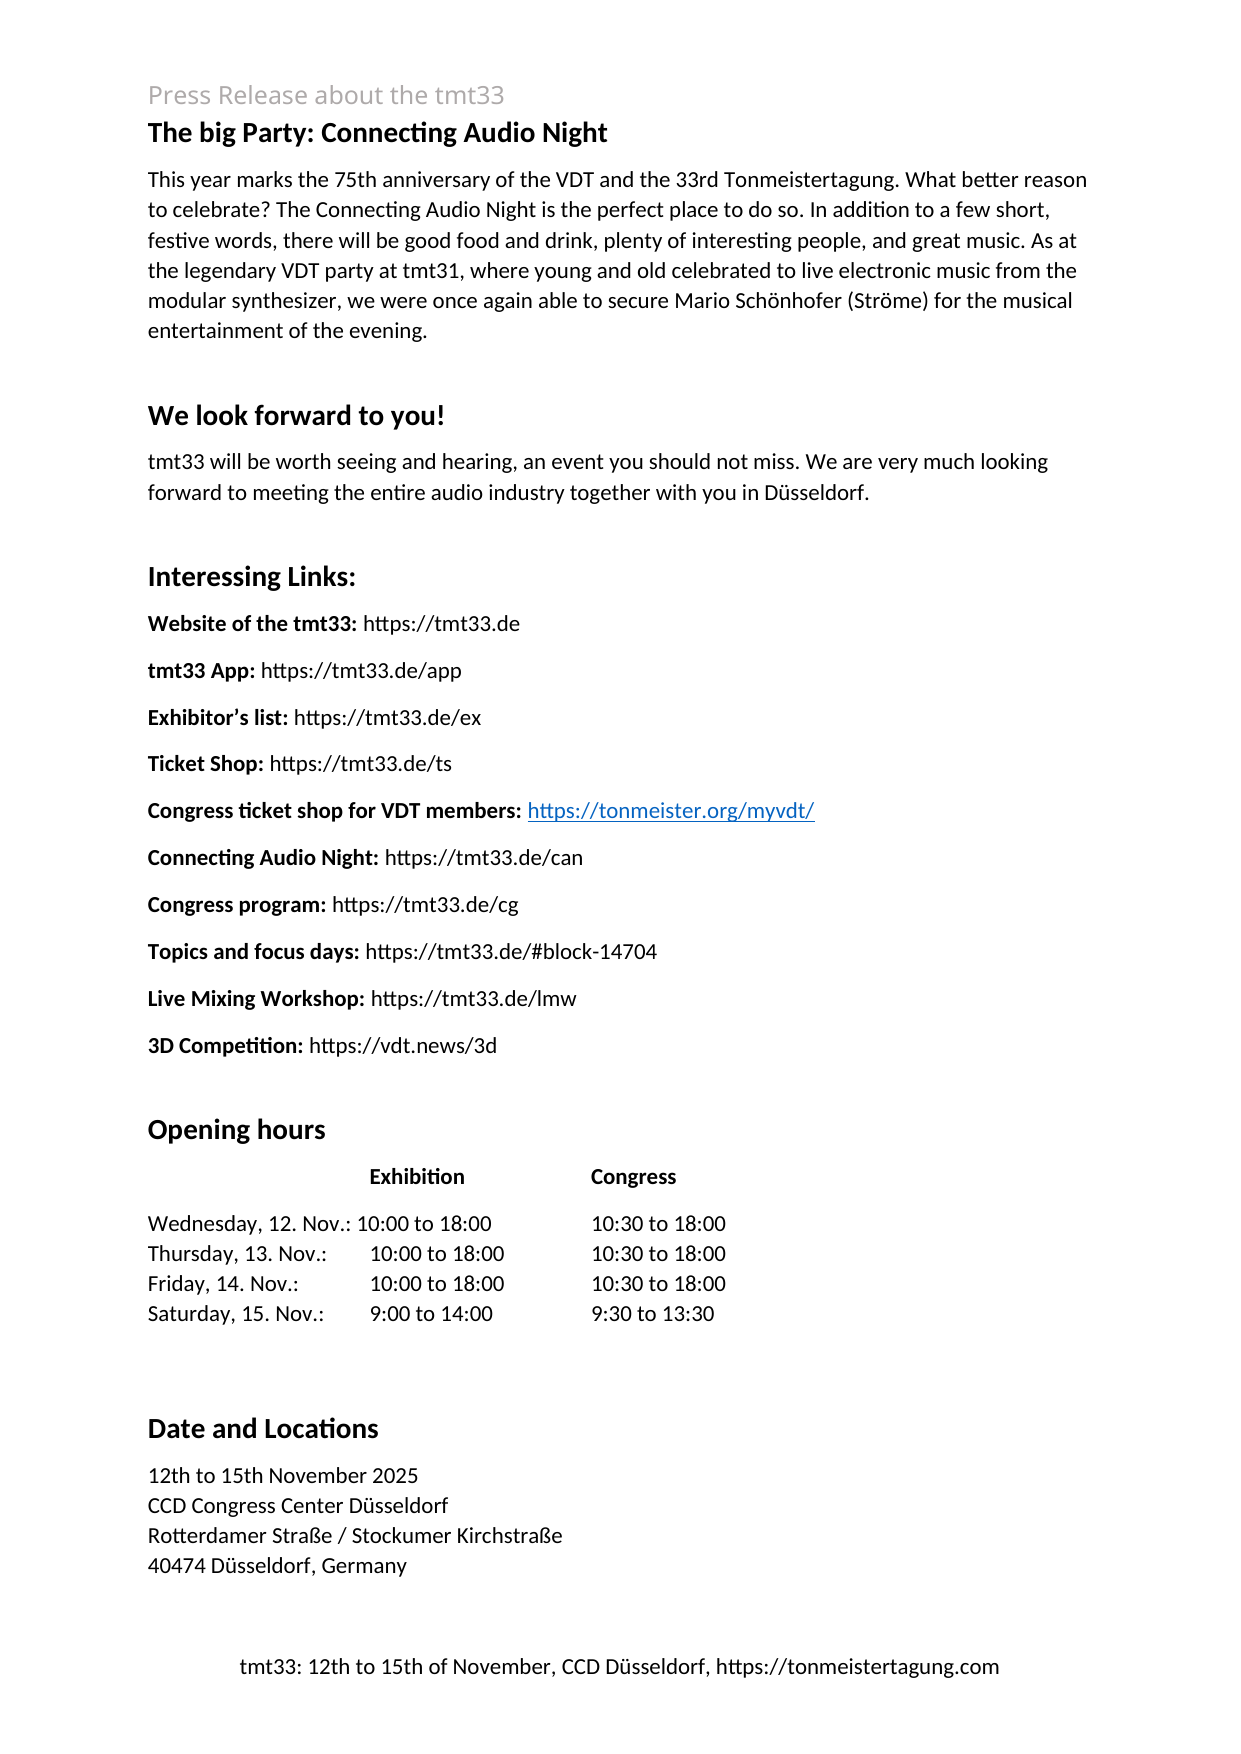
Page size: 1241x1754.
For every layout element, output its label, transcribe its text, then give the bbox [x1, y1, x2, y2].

text tmt33 App: https://tmt33.de/app [148, 656, 1092, 684]
text Congress program: https://tmt33.de/cg [148, 890, 1092, 918]
text tmt33 will be worth seeing and hearing, an event you should not miss. We are very much looking forward to meeting the entire audio industry together with you in Düsseldorf. [148, 447, 1092, 506]
text 3D Competition: https://vdt.news/3d [148, 1031, 1092, 1059]
text Exhibition Congress [148, 1162, 1092, 1190]
subtitle We look forward to you! [148, 397, 1092, 432]
text Wednesday, 12. Nov.: 10:00 to 18:00 10:30 to 18:00 Thursday, 13. Nov.: 10:00 to 18:00 10:30 to 18:00 Friday, 14. Nov.: 10:00 to 18:00 10:30 to 18:00 Saturday, 15. Nov.: 9:00 to 14:00 9:30 to 13:30 [148, 1209, 1092, 1358]
text Exhibitor’s list: https://tmt33.de/ex [148, 703, 1092, 731]
subtitle Interessing Links: [148, 558, 1092, 593]
text 12th to 15th November 2025 CCD Congress Center Düsseldorf Rotterdamer Straße / Stockumer Kirchstraße 40474 Düsseldorf, Germany [148, 1461, 1092, 1579]
text Congress ticket shop for VDT members: https://tonmeister.org/myvdt/ [148, 796, 1092, 824]
subtitle Date and Locations [148, 1410, 1092, 1445]
text Topics and focus days: https://tmt33.de/#block-14704 [148, 937, 1092, 965]
text This year marks the 75th anniversary of the VDT and the 33rd Tonmeistertagung. What better reason to celebrate? The Connecting Audio Night is the perfect place to do so. In addition to a few short, festive words, there will be good food and drink, plenty of interesting people, and great music. As at the legendary VDT party at tmt31, where young and old celebrated to live electronic music from the modular synthesizer, we were once again able to secure Mario Schönhofer (Ströme) for the musical entertainment of the evening. [148, 165, 1092, 344]
subtitle Opening hours [148, 1111, 1092, 1147]
text Connecting Audio Night: https://tmt33.de/can [148, 843, 1092, 871]
subtitle The big Party: Connecting Audio Night [148, 114, 1092, 150]
text Website of the tmt33: https://tmt33.de [148, 609, 1092, 637]
text Ticket Shop: https://tmt33.de/ts [148, 749, 1092, 777]
text Live Mixing Workshop: https://tmt33.de/lmw [148, 984, 1092, 1012]
